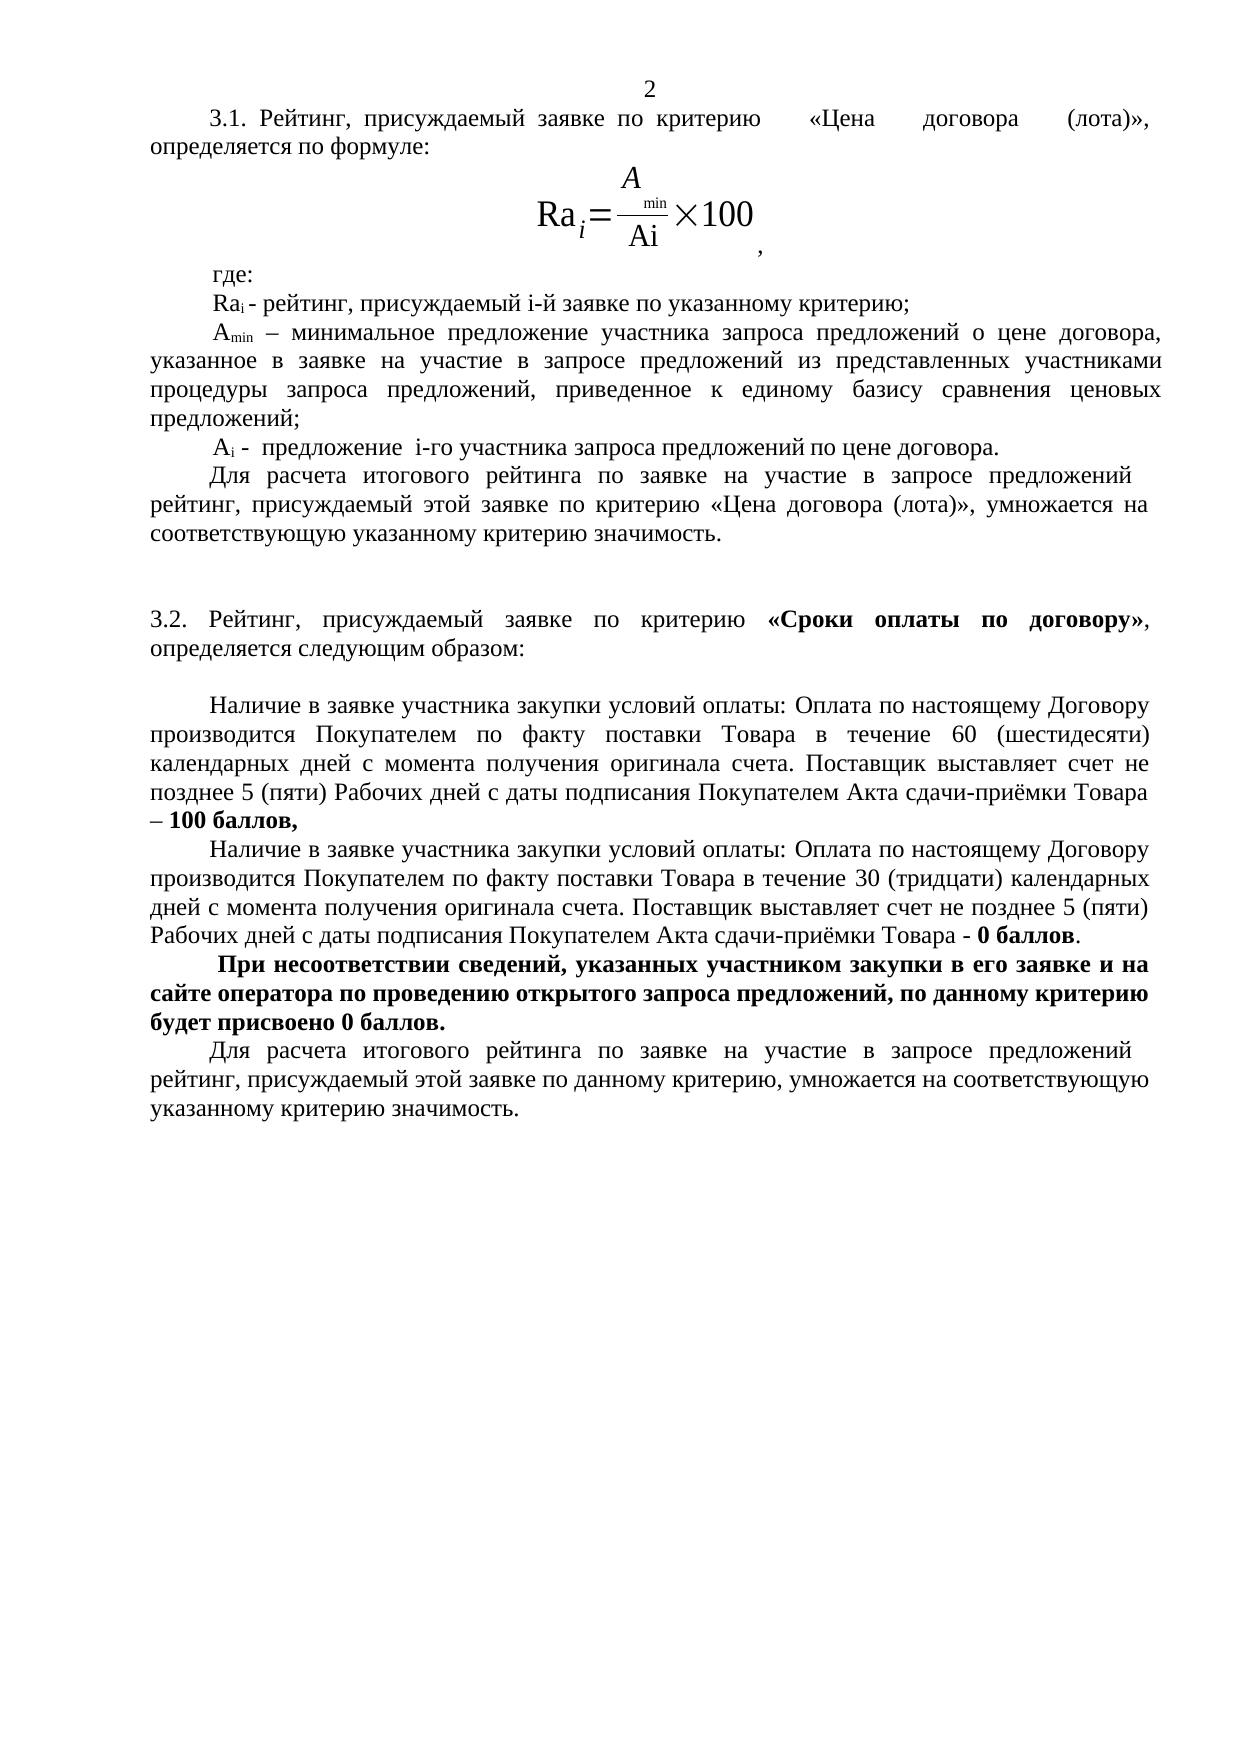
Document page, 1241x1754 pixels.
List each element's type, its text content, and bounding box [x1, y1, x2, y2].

text При несоответствии сведений, указанных участником закупки в его заявке и на сайте оператора по проведению открытого запроса предложений, по данному критерию будет присвоено 0 баллов. [150, 949, 1150, 1036]
text 3.2. Рейтинг, присуждаемый заявке по критерию «Сроки оплаты по договору», определяется следующим образом: [150, 604, 1150, 662]
text Наличие в заявке участника закупки условий оплаты: Оплата по настоящему Договору производится Покупателем по факту поставки Товара в течение 60 (шестидесяти) календарных дней с момента получения оригинала счета. Поставщик выставляет счет не позднее 5 (пяти) Рабочих дней с даты подписания Покупателем Акта сдачи-приёмки Товара – 100 баллов, [150, 691, 1150, 834]
text Для расчета итогового рейтинга по заявке на участие в запросе предложений рейтинг, присуждаемый этой заявке по критерию «Цена договора (лота)», умножается на соответствующую указанному критерию значимость. [150, 461, 1150, 547]
text 3.1. Рейтинг, присуждаемый заявке по критерию «Цена договора (лота)», определяется по формуле: [150, 103, 1150, 160]
text , [150, 160, 1150, 259]
text Amin – минимальное предложение участника запроса предложений о цене договора, указанное в заявке на участие в запросе предложений из представленных участниками процедуры запроса предложений, приведенное к единому базису сравнения ценовых предложений; [150, 317, 1163, 432]
text где: [150, 259, 1150, 288]
text Ai - предложение i-го участника запроса предложений по цене договора. [150, 432, 1150, 461]
text Наличие в заявке участника закупки условий оплаты: Оплата по настоящему Договору производится Покупателем по факту поставки Товара в течение 30 (тридцати) календарных дней с момента получения оригинала счета. Поставщик выставляет счет не позднее 5 (пяти) Рабочих дней с даты подписания Покупателем Акта сдачи-приёмки Товара - 0 баллов. [150, 834, 1150, 949]
text Rai - рейтинг, присуждаемый i-й заявке по указанному критерию; [150, 288, 1150, 317]
text Для расчета итогового рейтинга по заявке на участие в запросе предложений рейтинг, присуждаемый этой заявке по данному критерию, умножается на соответствующую указанному критерию значимость. [150, 1036, 1150, 1122]
